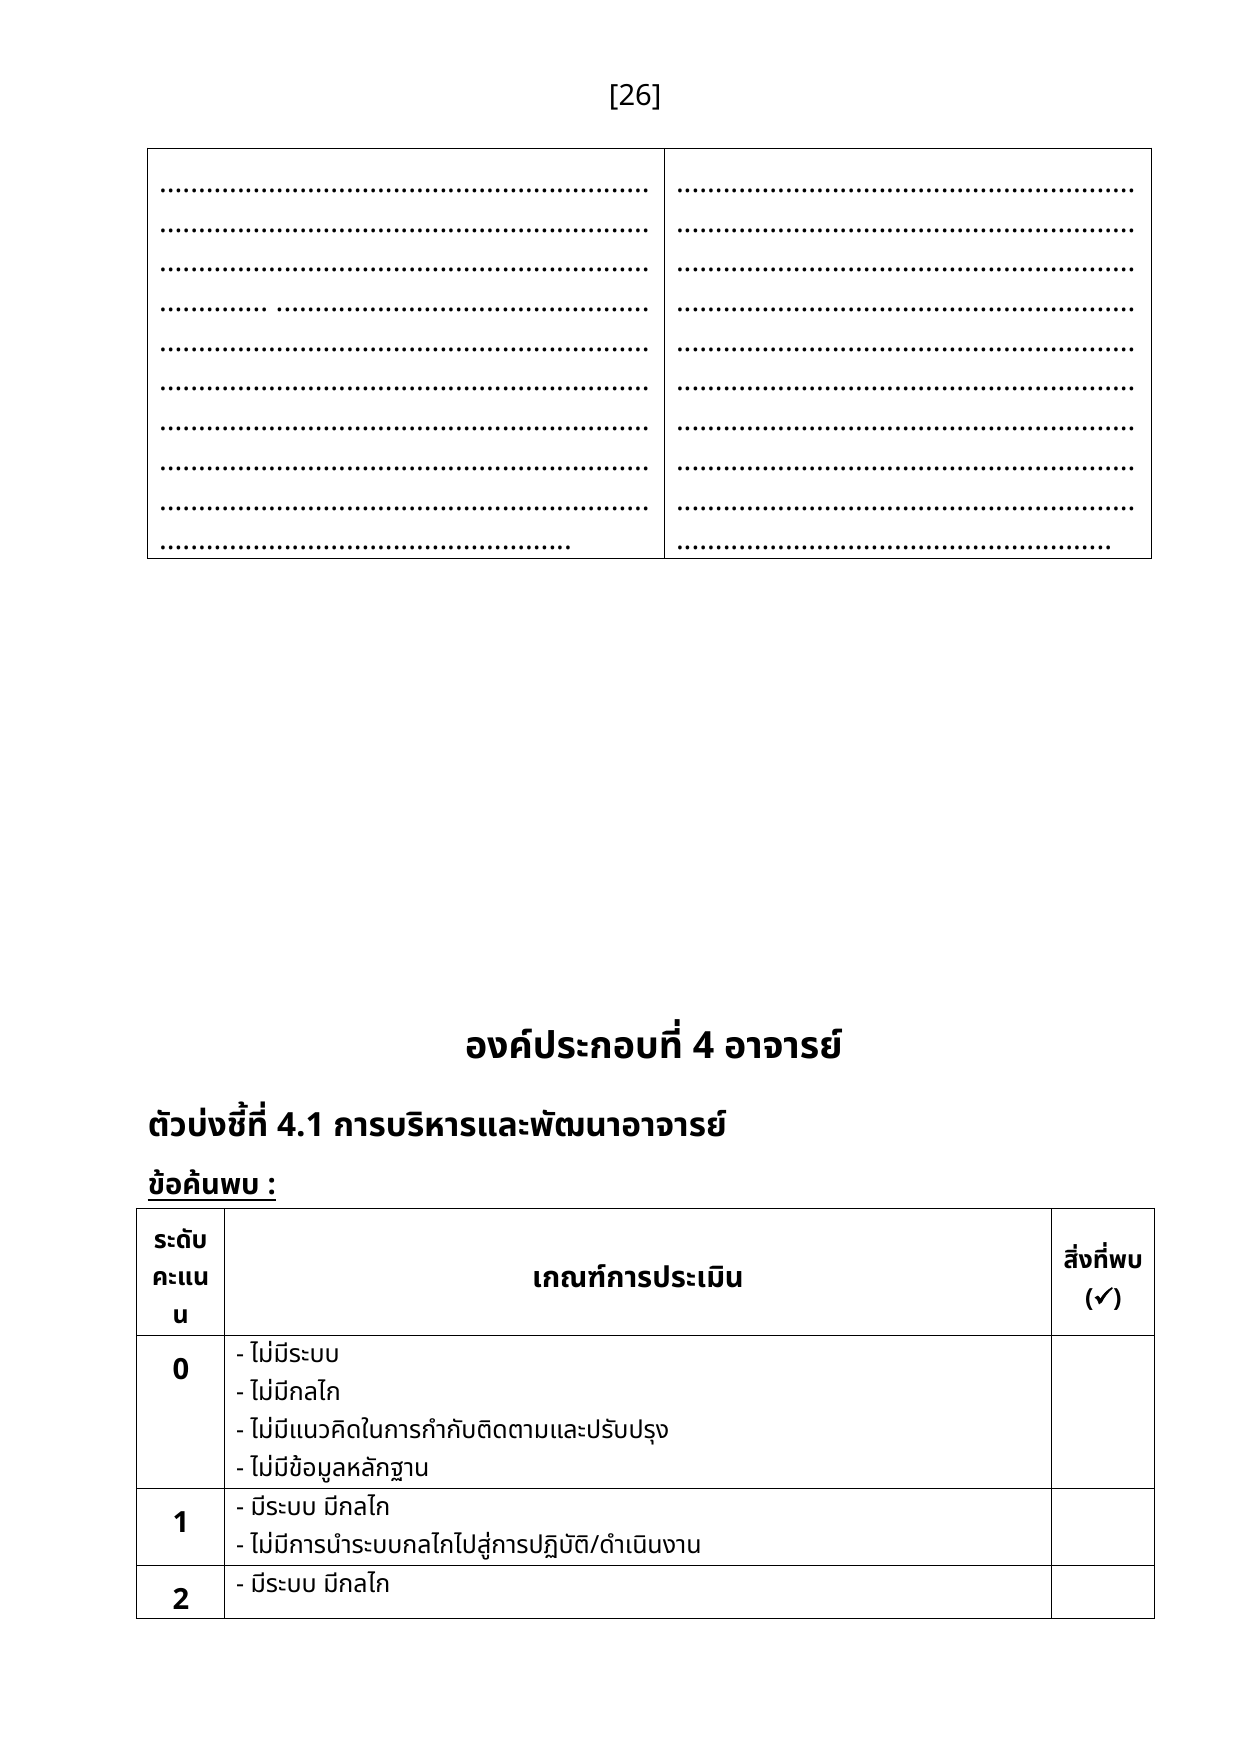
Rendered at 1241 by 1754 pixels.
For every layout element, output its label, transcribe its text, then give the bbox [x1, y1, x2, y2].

table_cell 1 [137, 1489, 224, 1565]
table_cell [665, 149, 1151, 558]
table_cell [1052, 1489, 1154, 1565]
table_cell 0 [137, 1336, 224, 1488]
text องค์ประกอบที่ 4 อาจารย์ [185, 1018, 1122, 1076]
table_header เกณฑ์การประเมิน [225, 1209, 1051, 1335]
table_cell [225, 1566, 1051, 1618]
table_cell - มีระบบ มีกลไก - ไม่มีการนำระบบกลไกไปสู่การปฏิบัติ/ดำเนินงาน [225, 1489, 1051, 1565]
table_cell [148, 149, 664, 558]
table_header สิ่งที่พบ () [1052, 1209, 1154, 1335]
text ตัวบ่งชี้ที่ 4.1 การบริหารและพัฒนาอาจารย์ [148, 1101, 1122, 1151]
table_cell - ไม่มีระบบ - ไม่มีกลไก - ไม่มีแนวคิดในการกำกับติดตามและปรับปรุง - ไม่มีข้อมูลหลักฐาน [225, 1336, 1051, 1488]
table_cell [1052, 1336, 1154, 1488]
table_header ระดับคะแนน [137, 1209, 224, 1335]
table_cell 2 [137, 1566, 224, 1618]
table_cell [1052, 1566, 1154, 1618]
text ข้อค้นพบ : [148, 1164, 1122, 1208]
